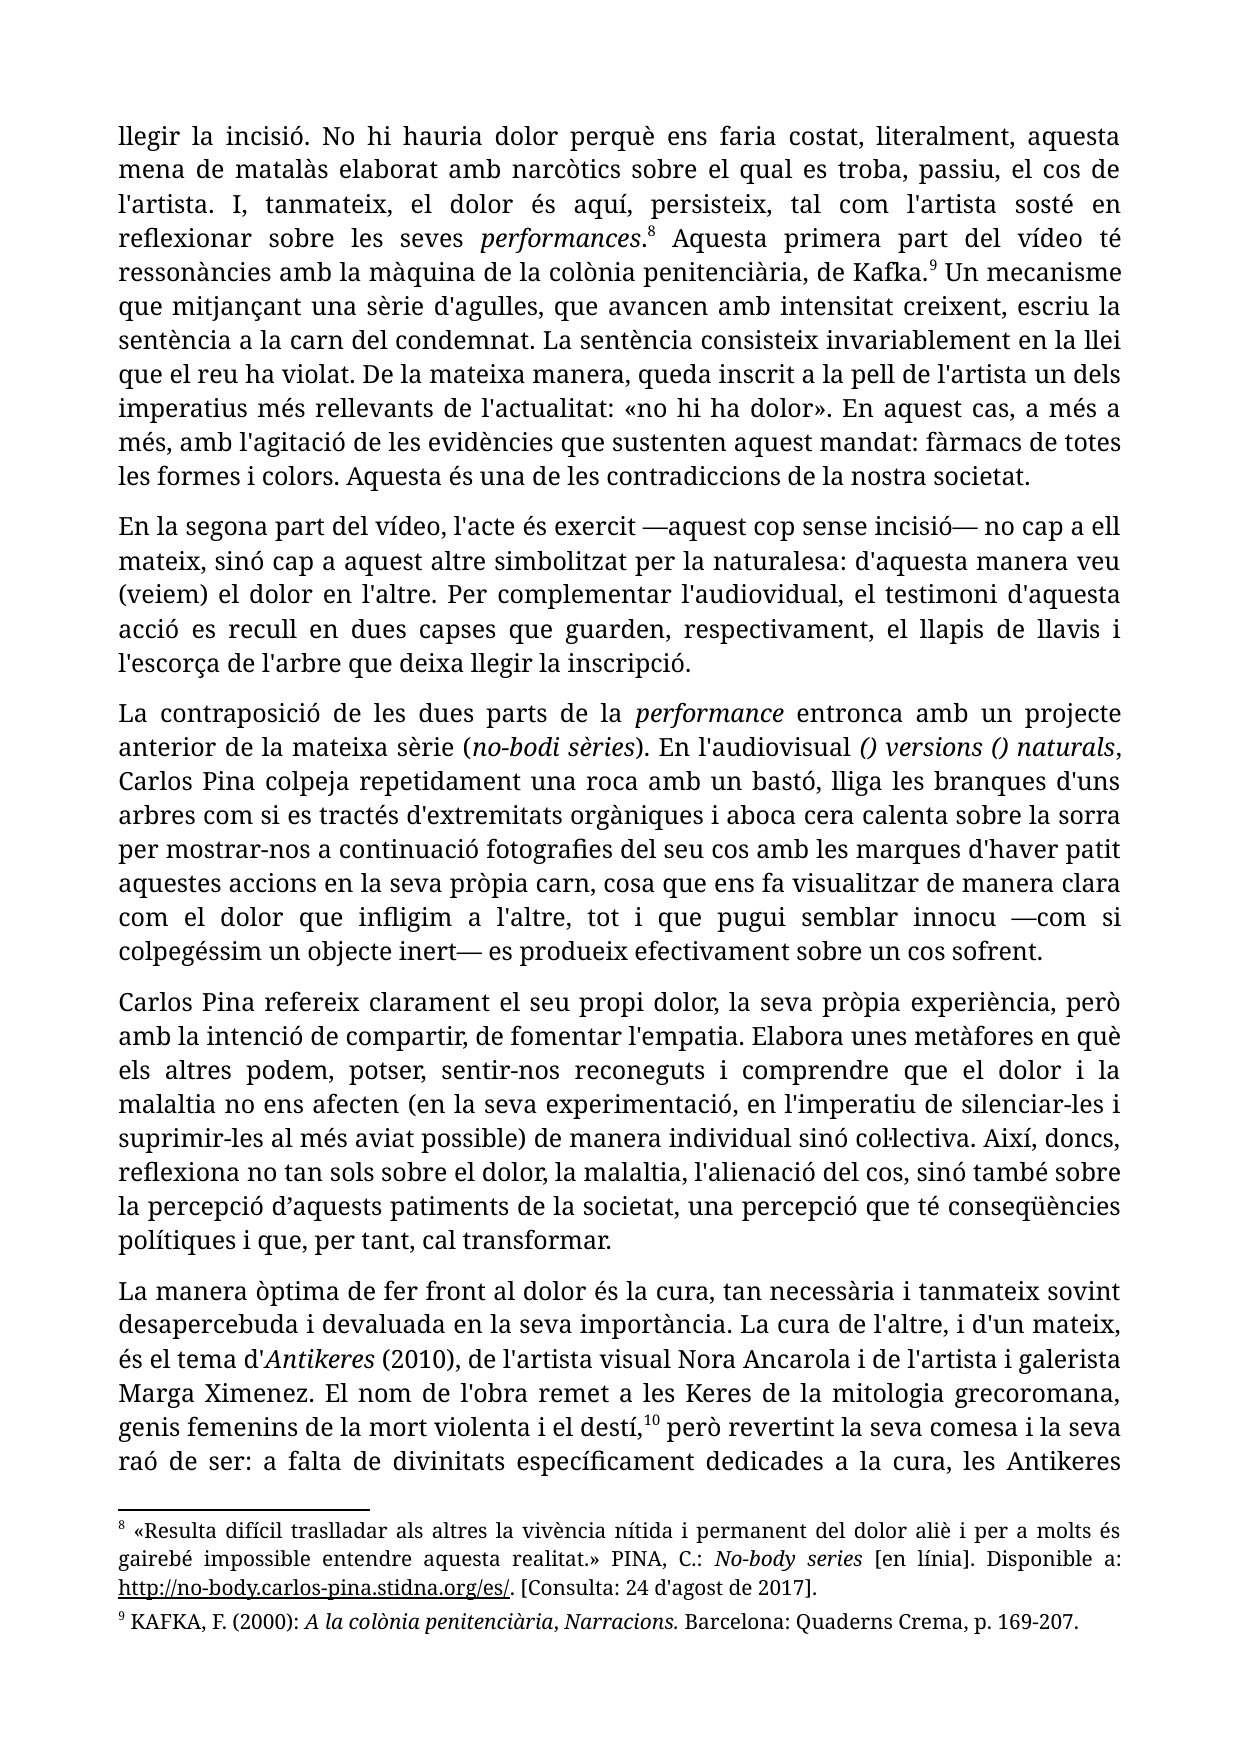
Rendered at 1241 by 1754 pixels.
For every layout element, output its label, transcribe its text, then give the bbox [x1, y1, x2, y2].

text La contraposició de les dues parts de la performance entronca amb un projecte anterior de la mateixa sèrie (no-bodi sèries). En l'audiovisual () versions () naturals, Carlos Pina colpeja repetidament una roca amb un bastó, lliga les branques d'uns arbres com si es tractés d'extremitats orgàniques i aboca cera calenta sobre la sorra per mostrar-nos a continuació fotografies del seu cos amb les marques d'haver patit aquestes accions en la seva pròpia carn, cosa que ens fa visualitzar de manera clara com el dolor que infligim a l'altre, tot i que pugui semblar innocu —com si colpegéssim un objecte inert— es produeix efectivament sobre un cos sofrent. [118, 696, 1122, 968]
text En la segona part del vídeo, l'acte és exercit —aquest cop sense incisió— no cap a ell mateix, sinó cap a aquest altre simbolitzat per la naturalesa: d'aquesta manera veu (veiem) el dolor en l'altre. Per complementar l'audiovidual, el testimoni d'aquesta acció es recull en dues capses que guarden, respectivament, el llapis de llavis i l'escorça de l'arbre que deixa llegir la inscripció. [118, 509, 1122, 679]
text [118, 118, 1122, 493]
text Carlos Pina refereix clarament el seu propi dolor, la seva pròpia experiència, però amb la intenció de compartir, de fomentar l'empatia. Elabora unes metàfores en què els altres podem, potser, sentir-nos reconeguts i comprendre que el dolor i la malaltia no ens afecten (en la seva experimentació, en l'imperatiu de silenciar-les i suprimir-les al més aviat possible) de manera individual sinó col·lectiva. Així, doncs, reflexiona no tan sols sobre el dolor, la malaltia, l'alienació del cos, sinó també sobre la percepció d’aquests patiments de la societat, una percepció que té conseqüències polítiques i que, per tant, cal transformar. [118, 984, 1122, 1257]
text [118, 1273, 1122, 1477]
